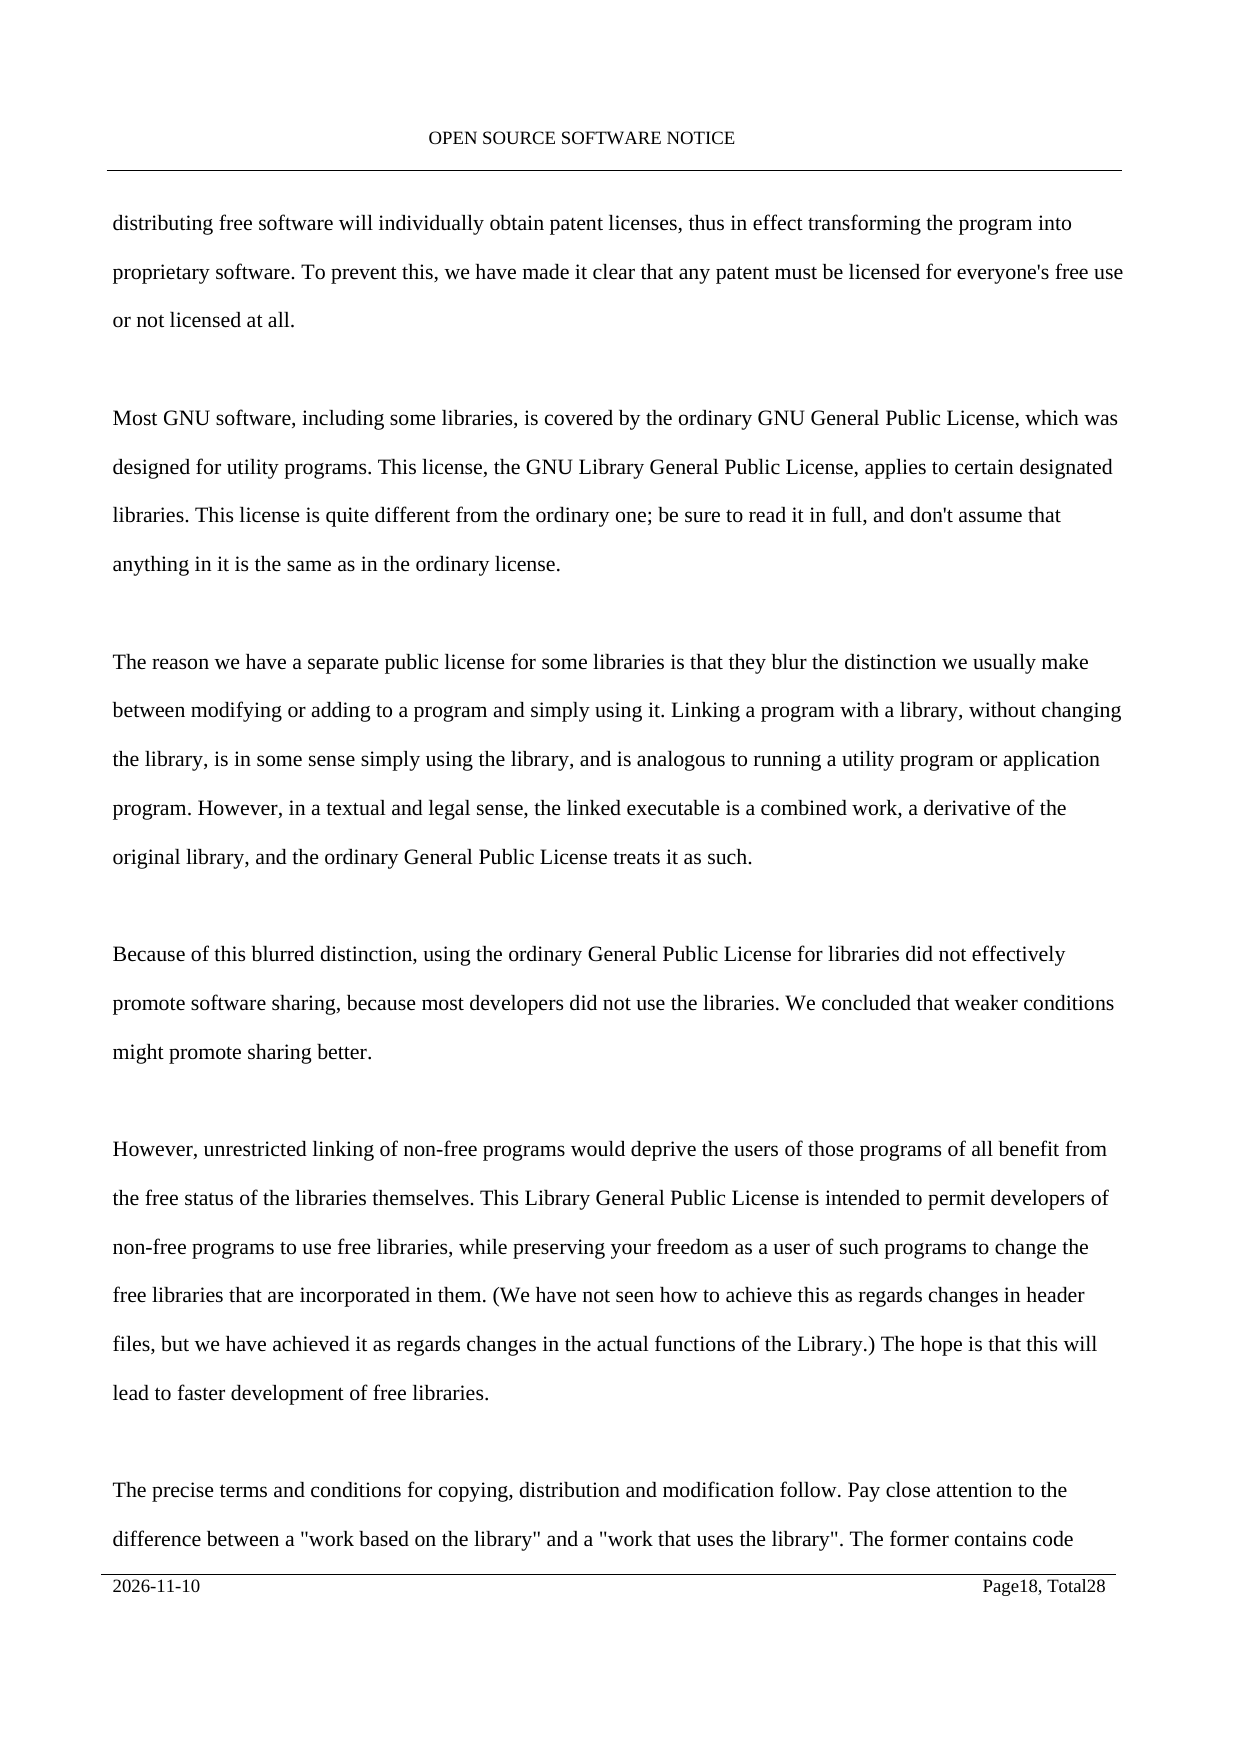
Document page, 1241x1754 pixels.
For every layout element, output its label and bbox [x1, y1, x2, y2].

text [112, 206, 1128, 1555]
